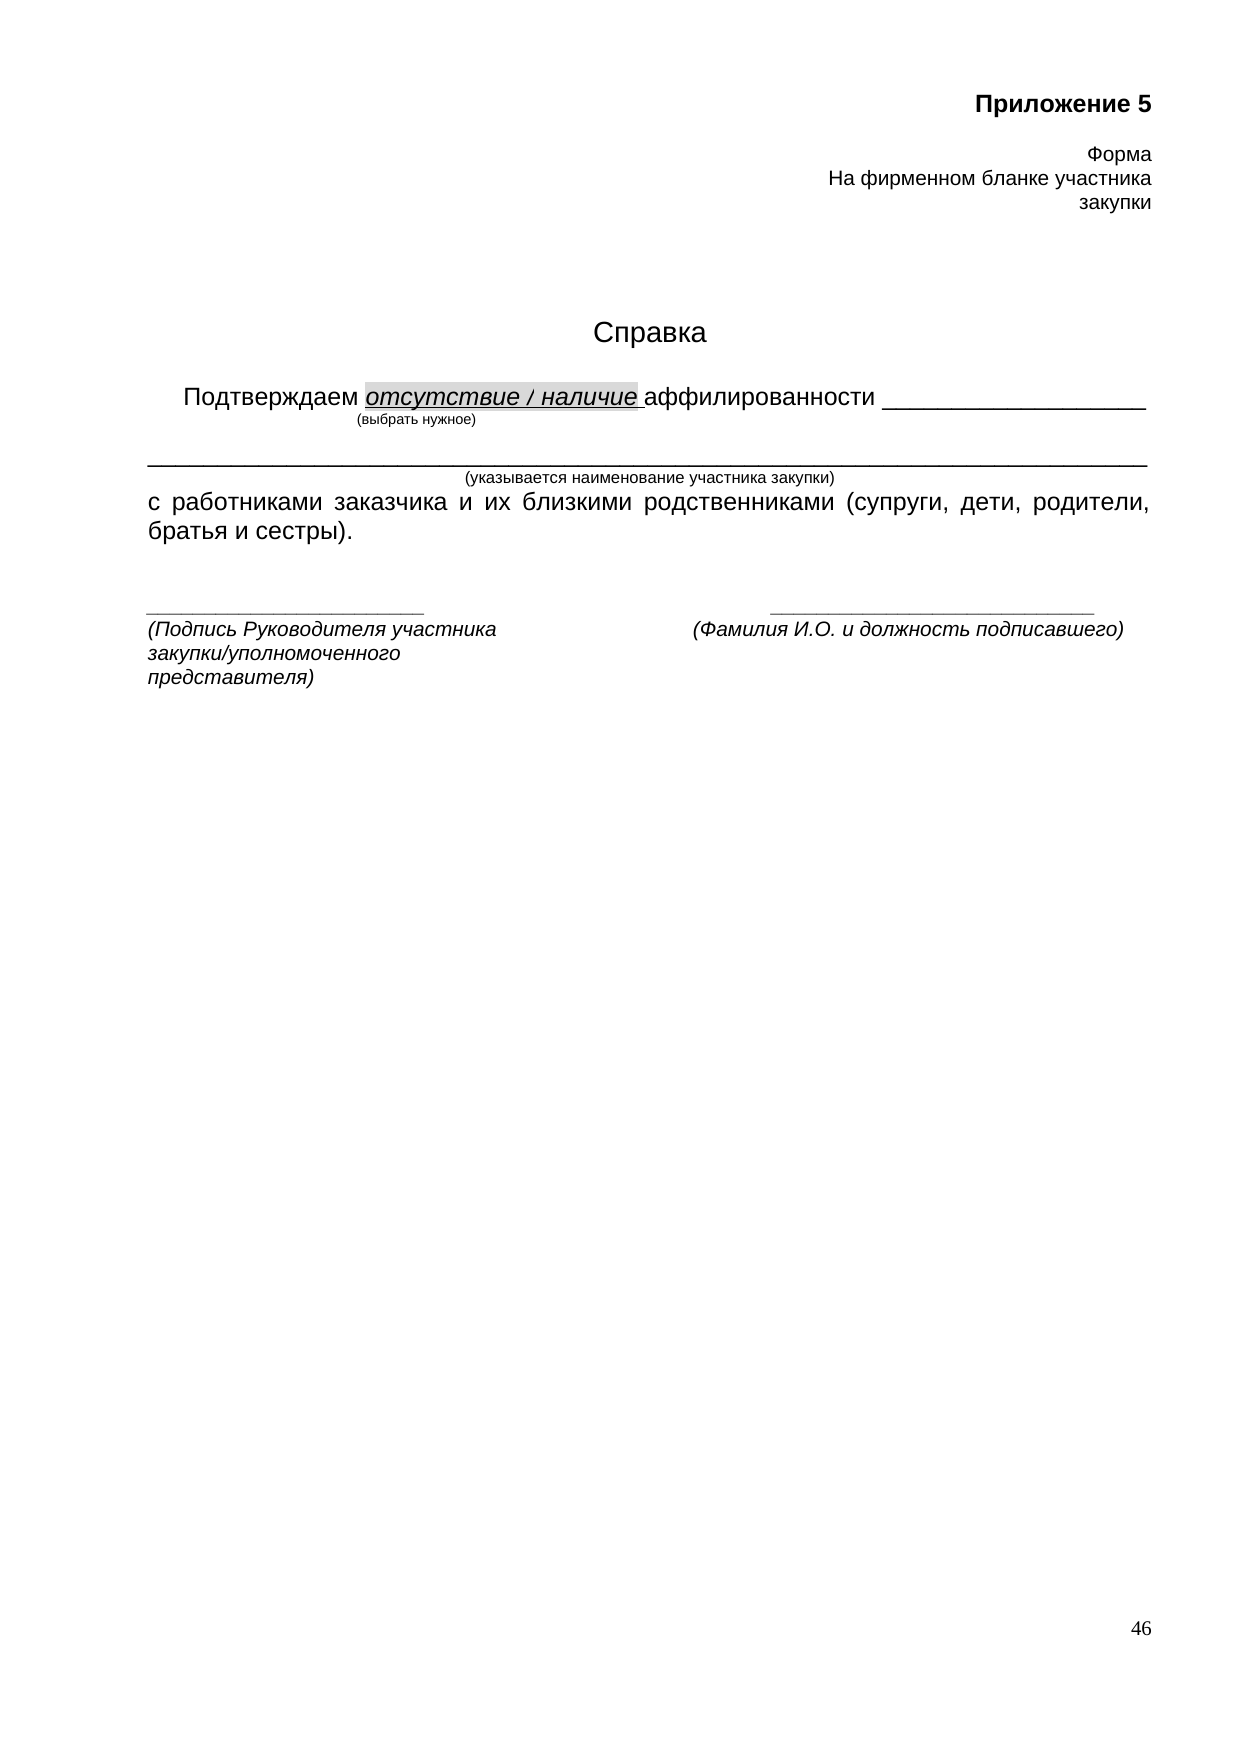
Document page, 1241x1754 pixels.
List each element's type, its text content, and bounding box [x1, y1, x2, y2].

text Подтверждаем отсутствие / наличие аффилированности ___________________ [148, 382, 365, 411]
text с работниками заказчика и их близкими родственниками (супруги, дети, родители, братья и сестры). [148, 487, 1152, 545]
text ________________________ ____________________________ [148, 593, 1136, 617]
text На фирменном бланке участника [148, 166, 1152, 190]
text закупки [148, 190, 1152, 214]
text (выбрать нужное) [148, 411, 1152, 439]
text (Подпись Руководителя участника (Фамилия И.О. и должность подписавшего) [148, 617, 1136, 641]
text представителя) [148, 665, 1136, 689]
text закупки/уполномоченного [148, 641, 1136, 665]
subtitle Приложение 5 [177, 89, 1152, 118]
text Справка [148, 315, 1152, 348]
text Подтверждаем отсутствие / наличие аффилированности ___________________ [638, 382, 1152, 411]
text ________________________________________________________________________ [148, 439, 1152, 468]
text (указывается наименование участника закупки) [148, 468, 1152, 487]
text Форма [148, 142, 1152, 166]
